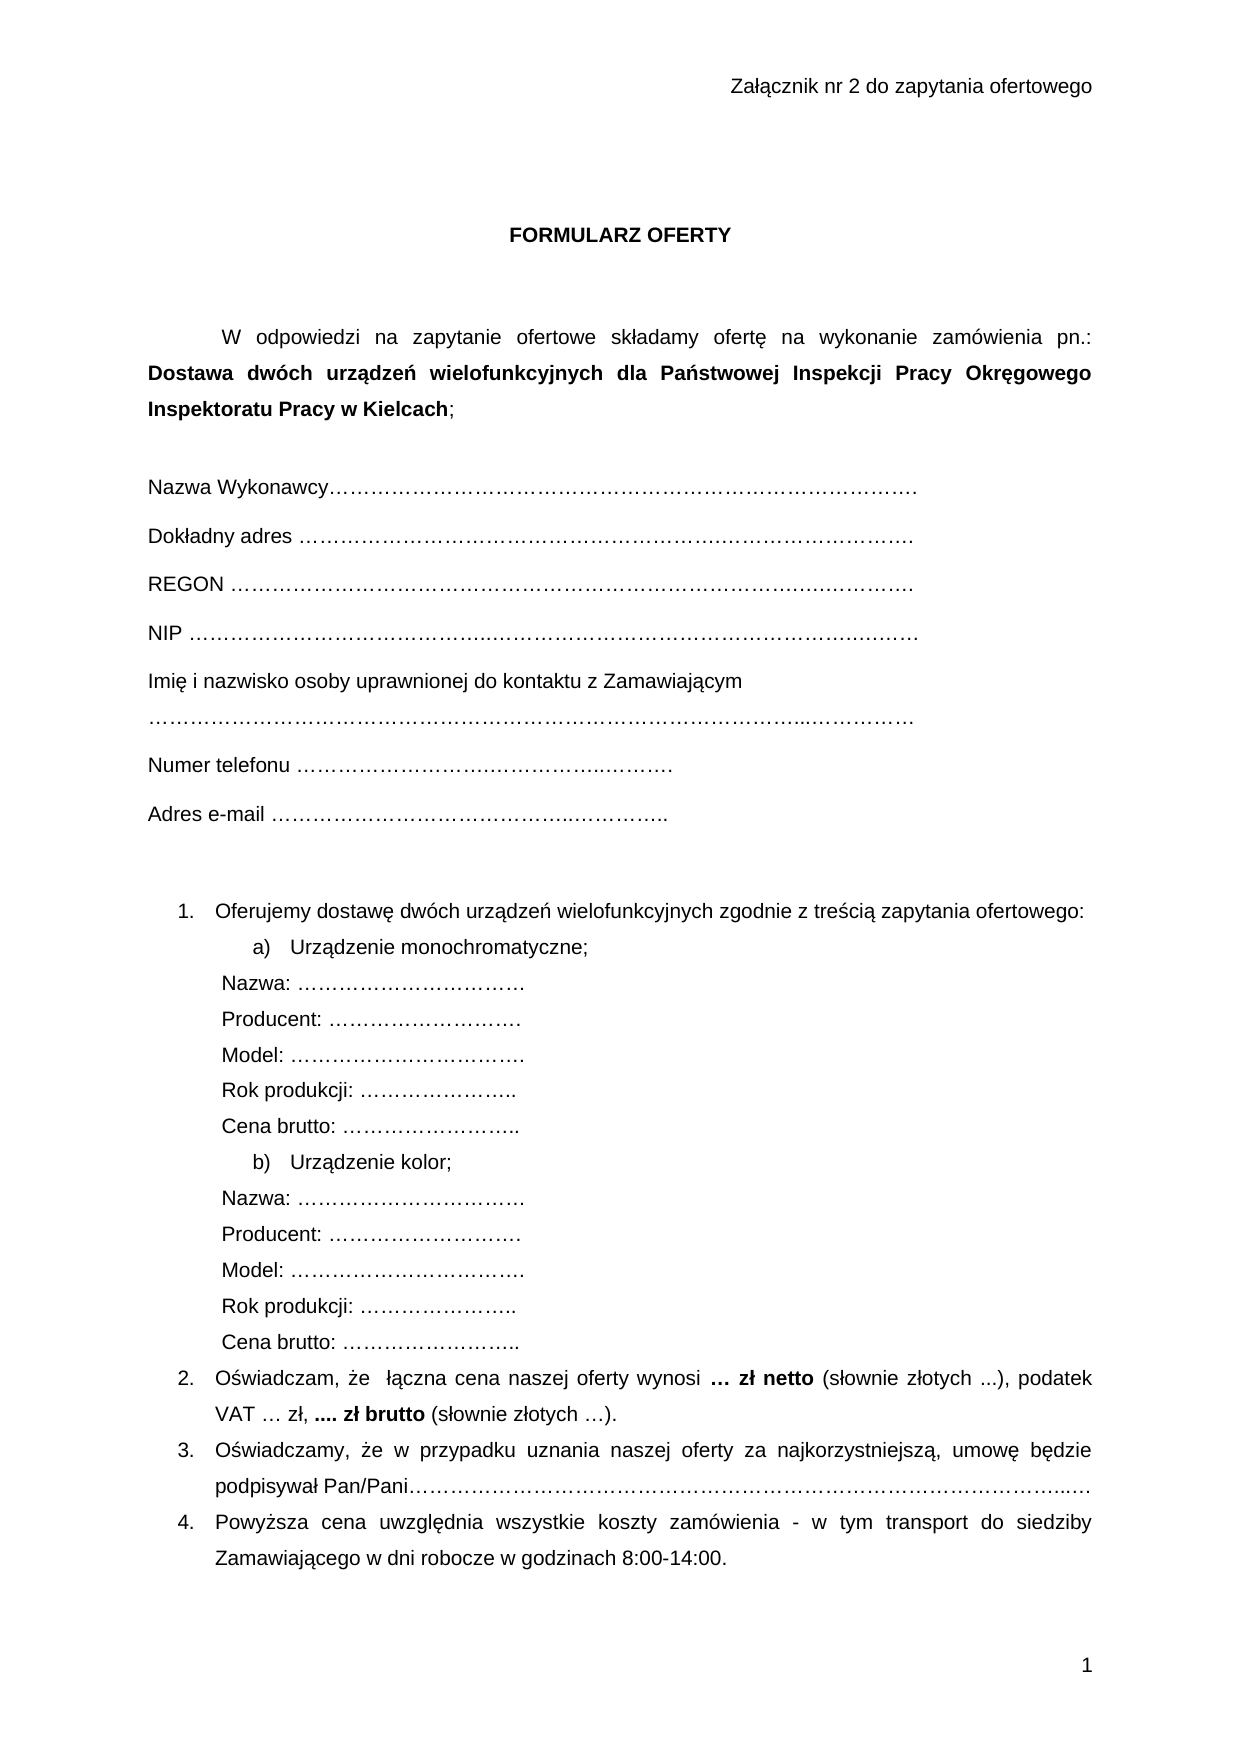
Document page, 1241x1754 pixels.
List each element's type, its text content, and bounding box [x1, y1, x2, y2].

list Oświadczam, że łączna cena naszej oferty wynosi … zł netto (słownie złotych ...), podatek VAT … zł, .... zł brutto (słownie złotych …). [177, 1366, 1093, 1426]
text Cena brutto: …………………….. [221, 1330, 1093, 1354]
text Producent: ………………………. [221, 1222, 1093, 1246]
text Producent: ………………………. [221, 1006, 1093, 1030]
text Model: ……………………………. [221, 1042, 1093, 1066]
list Oferujemy dostawę dwóch urządzeń wielofunkcyjnych zgodnie z treścią zapytania ofertowego: [177, 899, 1093, 923]
text NIP ……………………………………..…………………………………………….….…… [148, 621, 1093, 644]
text REGON ……………………………………………………………………….….…………. [148, 572, 1093, 596]
text Nazwa Wykonawcy…………………………………………………………………………. [148, 475, 1093, 499]
list Oświadczamy, że w przypadku uznania naszej oferty za najkorzystniejszą, umowę będzie podpisywał Pan/Pani…………………………………………………………………………………...… [177, 1438, 1093, 1498]
list Powyższa cena uwzględnia wszystkie koszty zamówienia - w tym transport do siedziby Zamawiającego w dni robocze w godzinach 8:00-14:00. [177, 1509, 1093, 1569]
text Imię i nazwisko osoby uprawnionej do kontaktu z Zamawiającym …………………………………………………………………………………...…………… [148, 669, 1093, 729]
text Adres e-mail ……………………………………..………….. [148, 802, 1093, 826]
subtitle FORMULARZ OFERTY [148, 223, 1093, 247]
text Rok produkcji: ………………….. [221, 1294, 1093, 1318]
text Cena brutto: …………………….. [221, 1114, 1093, 1138]
text Nazwa: …………………………… [221, 1186, 1093, 1210]
list Urządzenie kolor; [252, 1150, 1093, 1174]
text Dokładny adres …………………………………………………….………………………. [148, 524, 1093, 548]
text W odpowiedzi na zapytanie ofertowe składamy ofertę na wykonanie zamówienia pn.: Dostawa dwóch urządzeń wielofunkcyjnych dla Państwowej Inspekcji Pracy Okręgowego Inspektoratu Pracy w Kielcach; [148, 325, 1093, 421]
text Model: ……………………………. [221, 1258, 1093, 1282]
text Numer telefonu ……………………….……………..………. [148, 753, 1093, 777]
text Nazwa: …………………………… [221, 971, 1093, 994]
text Rok produkcji: ………………….. [221, 1078, 1093, 1102]
list Urządzenie monochromatyczne; [252, 934, 1093, 958]
